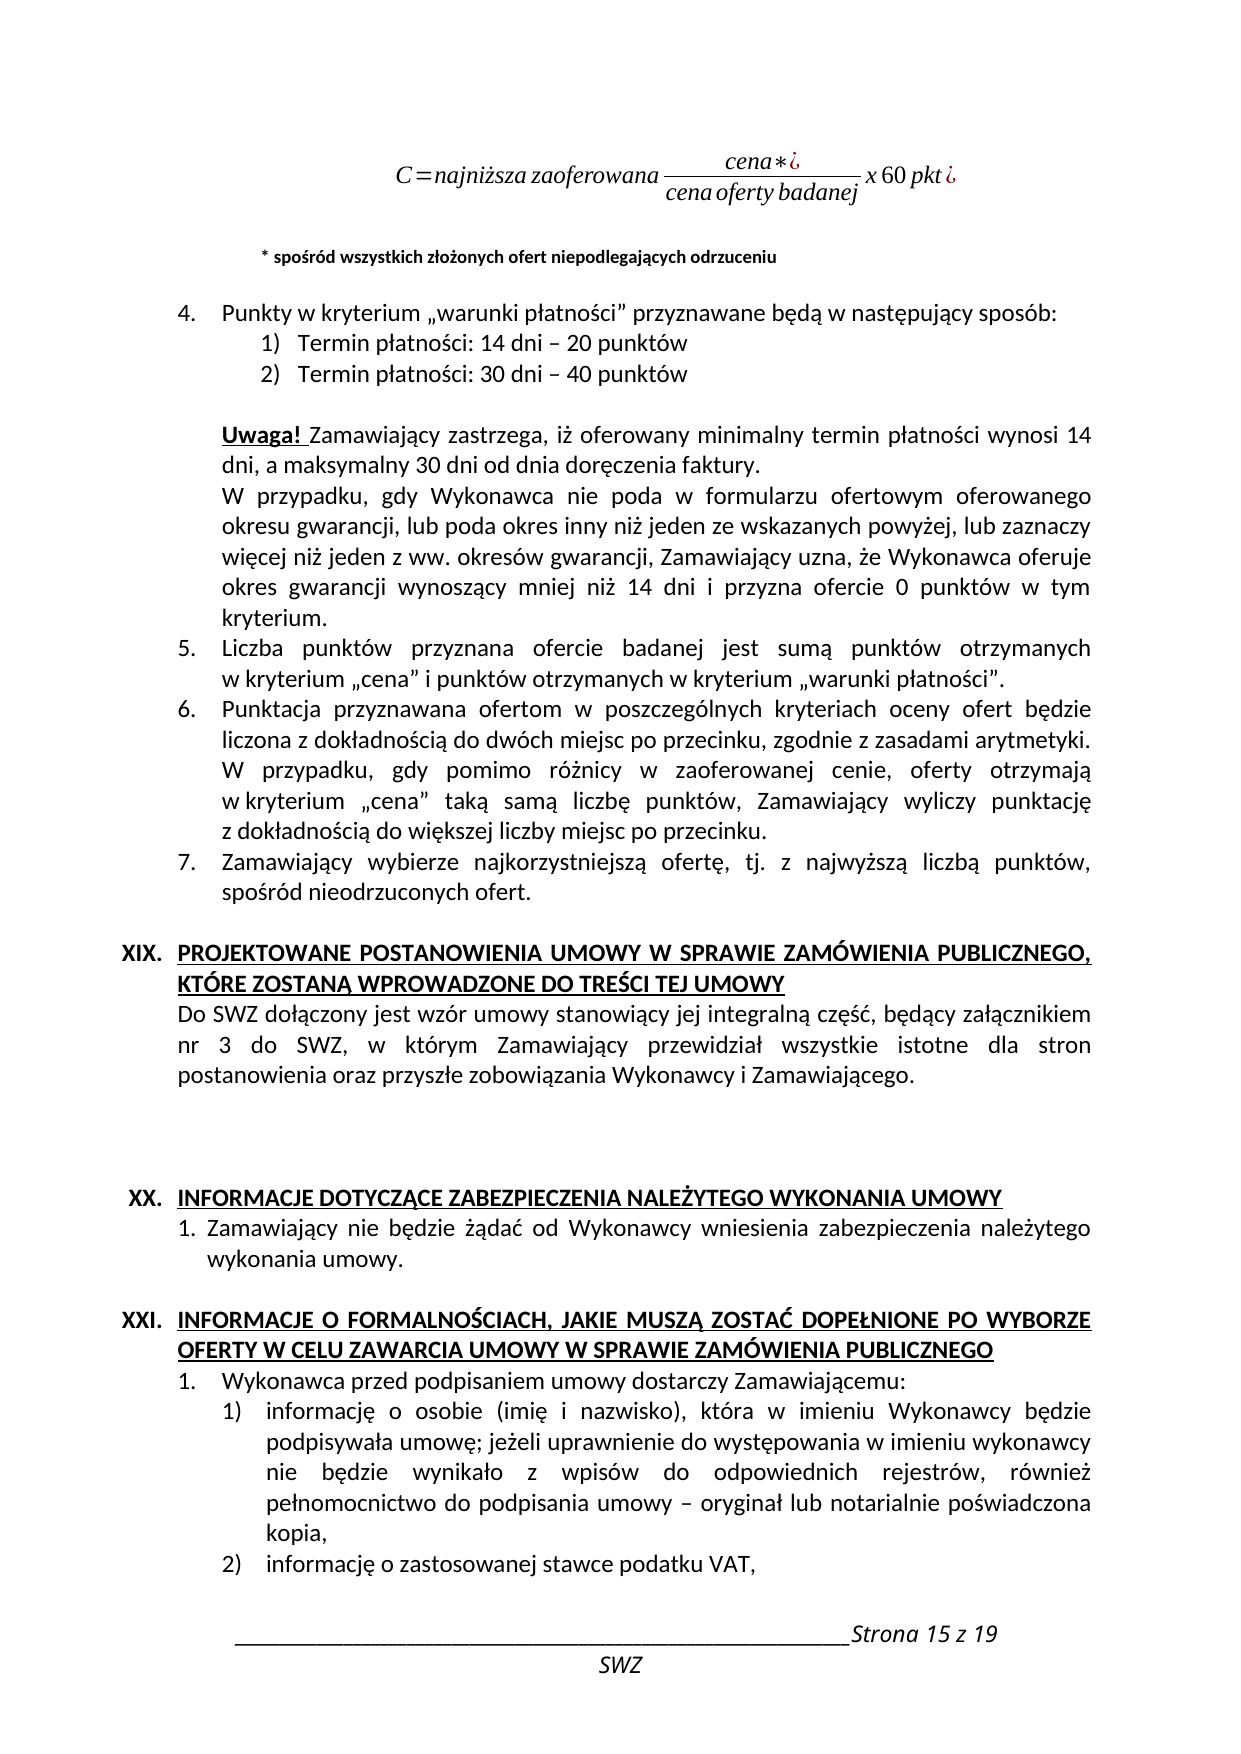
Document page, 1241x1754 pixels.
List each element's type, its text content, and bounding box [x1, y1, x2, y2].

list Punkty w kryterium „warunki płatności” przyznawane będą w następujący sposób: [177, 297, 1092, 327]
list PROJEKTOWANE POSTANOWIENIA UMOWY W SPRAWIE ZAMÓWIENIA PUBLICZNEGO, KTÓRE ZOSTANĄ WPROWADZONE DO TREŚCI TEJ UMOWY [162, 938, 1092, 999]
list Termin płatności: 30 dni – 40 punktów [260, 358, 1092, 388]
list Liczba punktów przyznana ofercie badanej jest sumą punktów otrzymanych w kryterium „cena” i punktów otrzymanych w kryterium „warunki płatności”. [177, 632, 1092, 693]
text * spośród wszystkich złożonych ofert niepodlegających odrzuceniu [186, 246, 1092, 268]
list INFORMACJE O FORMALNOŚCIACH, JAKIE MUSZĄ ZOSTAĆ DOPEŁNIONE PO WYBORZE OFERTY W CELU ZAWARCIA UMOWY W SPRAWIE ZAMÓWIENIA PUBLICZNEGO [162, 1304, 1092, 1365]
list Zamawiający nie będzie żądać od Wykonawcy wniesienia zabezpieczenia należytego wykonania umowy. [177, 1212, 1092, 1273]
list Punktacja przyznawana ofertom w poszczególnych kryteriach oceny ofert będzie liczona z dokładnością do dwóch miejsc po przecinku, zgodnie z zasadami arytmetyki. W przypadku, gdy pomimo różnicy w zaoferowanej cenie, oferty otrzymają w kryterium „cena” taką samą liczbę punktów, Zamawiający wyliczy punktację z dokładnością do większej liczby miejsc po przecinku. [177, 693, 1092, 846]
text Uwaga! Zamawiający zastrzega, iż oferowany minimalny termin płatności wynosi 14 dni, a maksymalny 30 dni od dnia doręczenia faktury. [222, 419, 1092, 480]
list Wykonawca przed podpisaniem umowy dostarczy Zamawiającemu: [177, 1365, 1092, 1395]
text Do SWZ dołączony jest wzór umowy stanowiący jej integralną część, będący załącznikiem nr 3 do SWZ, w którym Zamawiający przewidział wszystkie istotne dla stron postanowienia oraz przyszłe zobowiązania Wykonawcy i Zamawiającego. [177, 999, 1092, 1090]
list INFORMACJE DOTYCZĄCE ZABEZPIECZENIA NALEŻYTEGO WYKONANIA UMOWY [162, 1182, 1092, 1212]
list informację o osobie (imię i nazwisko), która w imieniu Wykonawcy będzie podpisywała umowę; jeżeli uprawnienie do występowania w imieniu wykonawcy nie będzie wynikało z wpisów do odpowiednich rejestrów, również pełnomocnictwo do podpisania umowy – oryginał lub notarialnie poświadczona kopia, [222, 1395, 1092, 1548]
list Termin płatności: 14 dni – 20 punktów [260, 327, 1092, 358]
text W przypadku, gdy Wykonawca nie poda w formularzu ofertowym oferowanego okresu gwarancji, lub poda okres inny niż jeden ze wskazanych powyżej, lub zaznaczy więcej niż jeden z ww. okresów gwarancji, Zamawiający uzna, że Wykonawca oferuje okres gwarancji wynoszący mniej niż 14 dni i przyzna ofercie 0 punktów w tym kryterium. [222, 480, 1092, 632]
list Zamawiający wybierze najkorzystniejszą ofertę, tj. z najwyższą liczbą punktów, spośród nieodrzuconych ofert. [177, 846, 1092, 907]
list informację o zastosowanej stawce podatku VAT, [222, 1548, 1092, 1578]
